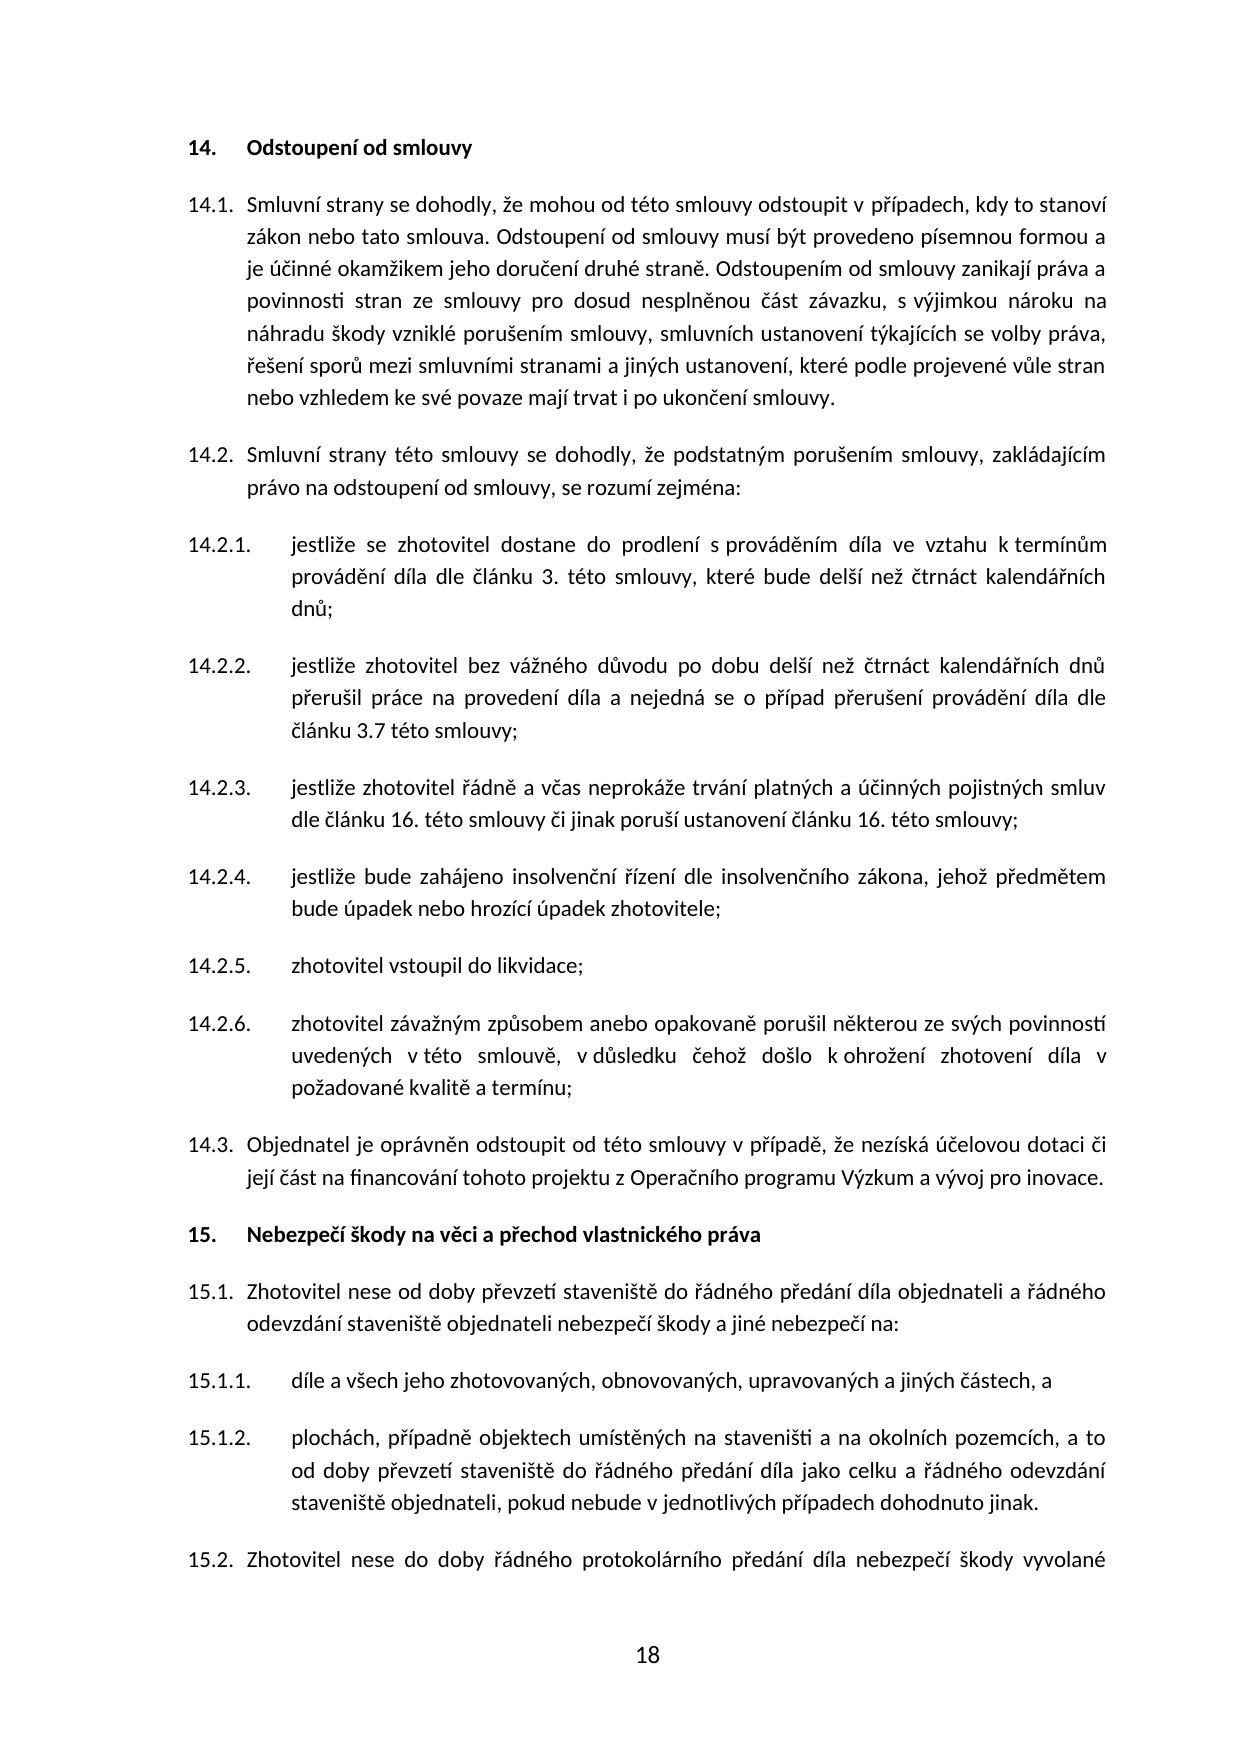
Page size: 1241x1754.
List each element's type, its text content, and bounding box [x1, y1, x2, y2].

subtitle Nebezpečí škody na věci a přechod vlastnického práva [187, 1220, 1107, 1248]
subtitle Odstoupení od smlouvy [187, 133, 1107, 161]
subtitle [187, 1545, 1107, 1573]
subtitle zhotovitel vstoupil do likvidace; [187, 952, 1107, 980]
subtitle jestliže se zhotovitel dostane do prodlení s prováděním díla ve vztahu k termínům provádění díla dle článku 3. této smlouvy, které bude delší než čtrnáct kalendářních dnů; [187, 530, 1107, 622]
subtitle díle a všech jeho zhotovovaných, obnovovaných, upravovaných a jiných částech, a [187, 1366, 1107, 1394]
subtitle zhotovitel závažným způsobem anebo opakovaně porušil některou ze svých povinností uvedených v této smlouvě, v důsledku čehož došlo k ohrožení zhotovení díla v požadované kvalitě a termínu; [187, 1009, 1107, 1101]
subtitle jestliže zhotovitel řádně a včas neprokáže trvání platných a účinných pojistných smluv dle článku 16. této smlouvy či jinak poruší ustanovení článku 16. této smlouvy; [187, 773, 1107, 833]
subtitle jestliže bude zahájeno insolvenční řízení dle insolvenčního zákona, jehož předmětem bude úpadek nebo hrozící úpadek zhotovitele; [187, 862, 1107, 922]
subtitle Smluvní strany se dohodly, že mohou od této smlouvy odstoupit v případech, kdy to stanoví zákon nebo tato smlouva. Odstoupení od smlouvy musí být provedeno písemnou formou a je účinné okamžikem jeho doručení druhé straně. Odstoupením od smlouvy zanikají práva a povinnosti stran ze smlouvy pro dosud nesplněnou část závazku, s výjimkou nároku na náhradu škody vzniklé porušením smlouvy, smluvních ustanovení týkajících se volby práva, řešení sporů mezi smluvními stranami a jiných ustanovení, které podle projevené vůle stran nebo vzhledem ke své povaze mají trvat i po ukončení smlouvy. [187, 190, 1107, 411]
subtitle Objednatel je oprávněn odstoupit od této smlouvy v případě, že nezíská účelovou dotaci či její část na financování tohoto projektu z Operačního programu Výzkum a vývoj pro inovace. [187, 1130, 1107, 1191]
subtitle plochách, případně objektech umístěných na staveništi a na okolních pozemcích, a to od doby převzetí staveniště do řádného předání díla jako celku a řádného odevzdání staveniště objednateli, pokud nebude v jednotlivých případech dohodnuto jinak. [187, 1423, 1107, 1516]
subtitle jestliže zhotovitel bez vážného důvodu po dobu delší než čtrnáct kalendářních dnů přerušil práce na provedení díla a nejedná se o případ přerušení provádění díla dle článku 3.7 této smlouvy; [187, 651, 1107, 744]
subtitle Zhotovitel nese od doby převzetí staveniště do řádného předání díla objednateli a řádného odevzdání staveniště objednateli nebezpečí škody a jiné nebezpečí na: [187, 1277, 1107, 1337]
subtitle Smluvní strany této smlouvy se dohodly, že podstatným porušením smlouvy, zakládajícím právo na odstoupení od smlouvy, se rozumí zejména: [187, 440, 1107, 501]
